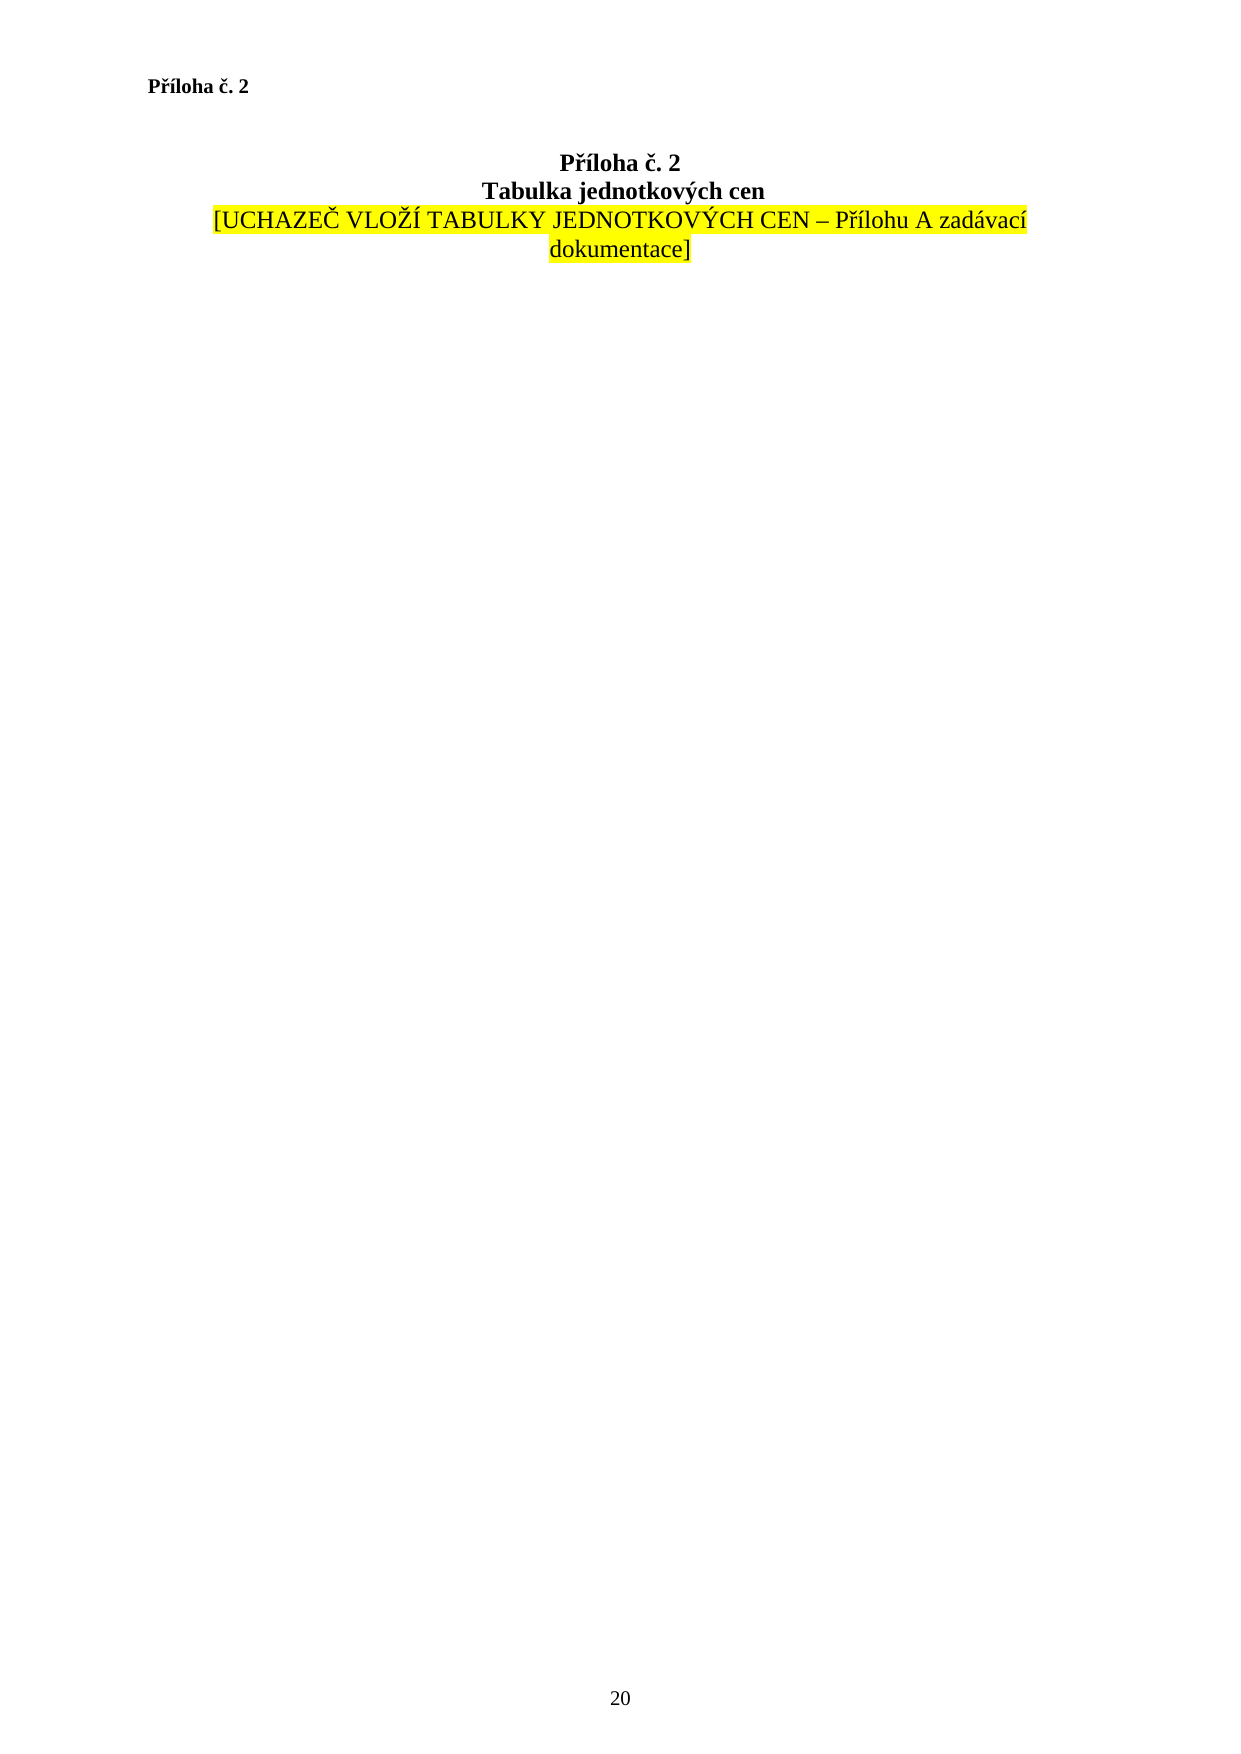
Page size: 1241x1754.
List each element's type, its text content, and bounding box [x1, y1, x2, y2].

text [UCHAZEČ VLOŽÍ TABULKY JEDNOTKOVÝCH CEN – Přílohu A zadávací dokumentace] [148, 205, 549, 263]
text Tabulka jednotkových cen [148, 176, 1093, 205]
text [UCHAZEČ VLOŽÍ TABULKY JEDNOTKOVÝCH CEN – Přílohu A zadávací dokumentace] [691, 205, 1093, 263]
text Příloha č. 2 [148, 148, 1093, 176]
